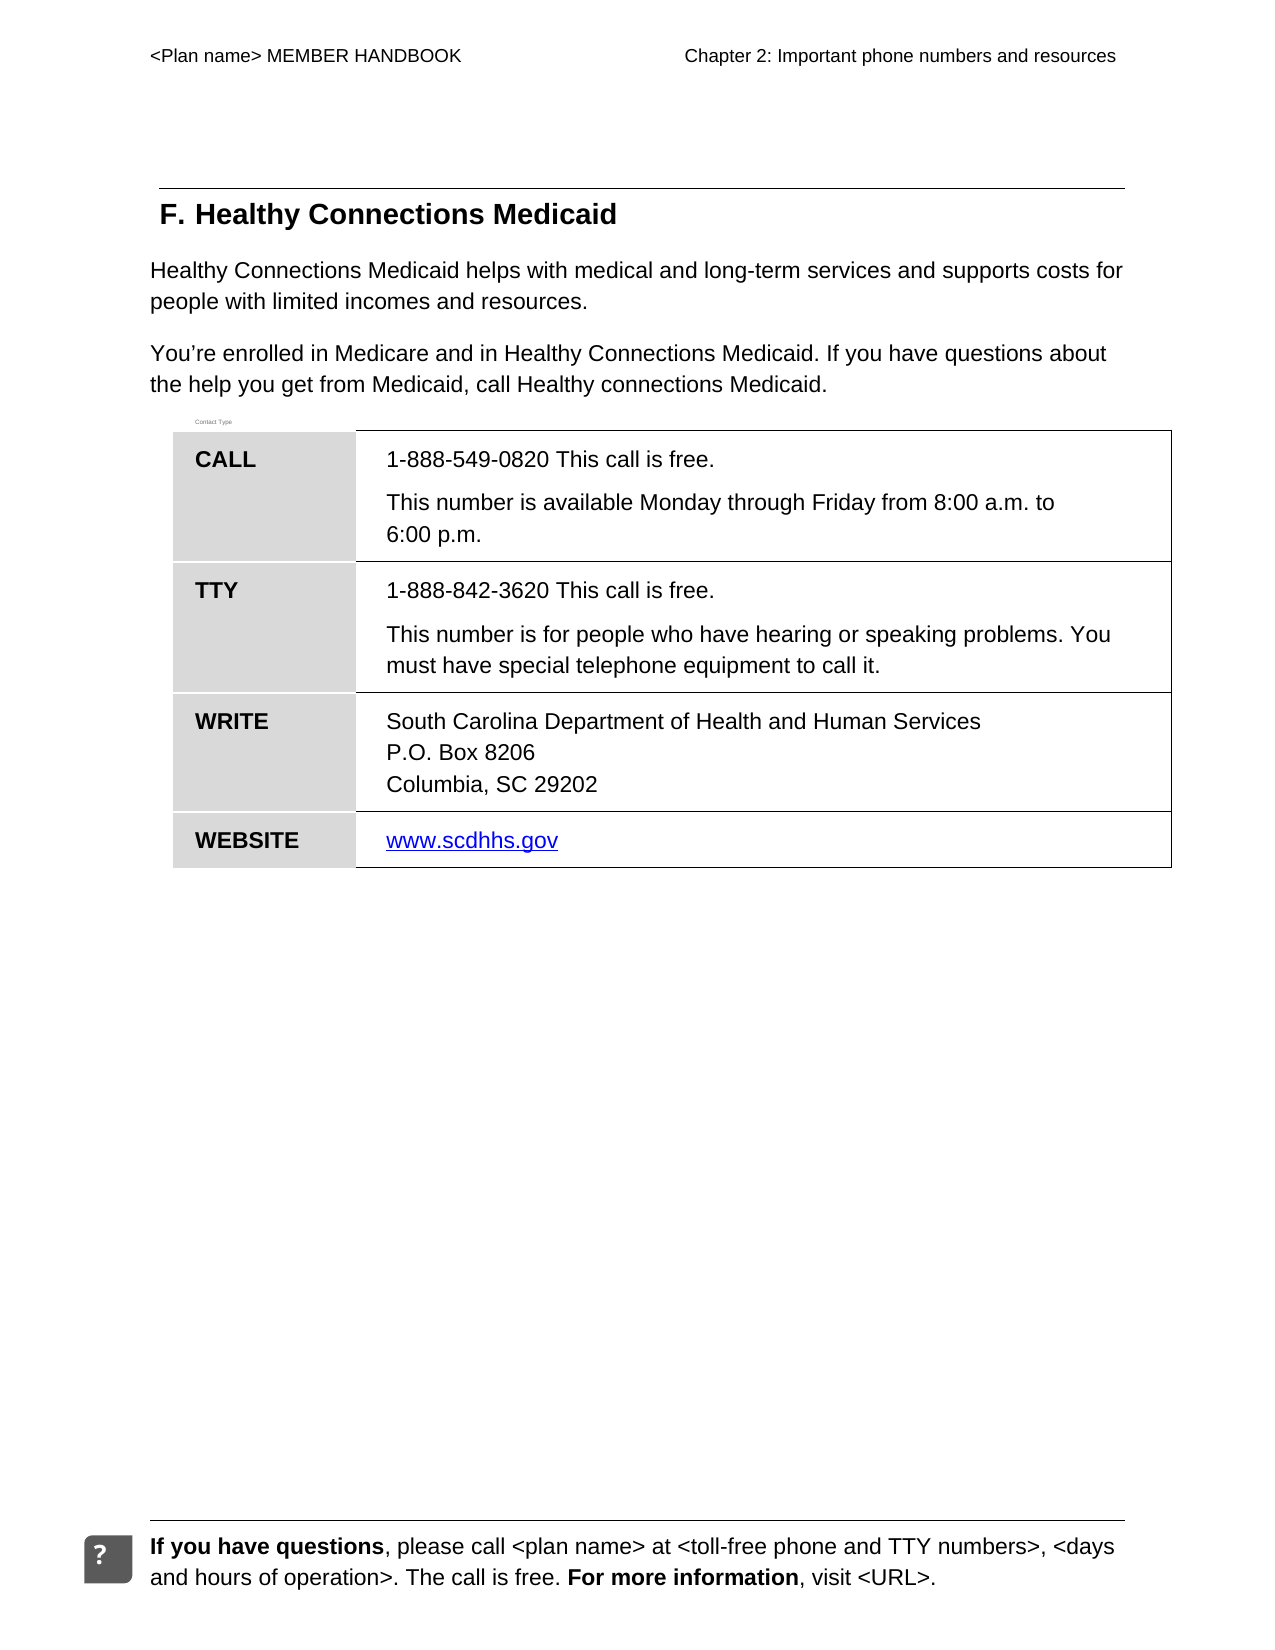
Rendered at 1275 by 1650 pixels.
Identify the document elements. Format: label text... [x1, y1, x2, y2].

table_cell 1-888-842-3620 This call is free. This number is for people who have hearing or speaking problems. You must have special telephone equipment to call it. [356, 562, 1171, 692]
subtitle Healthy Connections Medicaid [159, 189, 1125, 232]
text You’re enrolled in Medicare and in Healthy Connections Medicaid. If you have questions about the help you get from Medicaid, call Healthy connections Medicaid. [150, 336, 1125, 399]
text Healthy Connections Medicaid helps with medical and long-term services and supports costs for people with limited incomes and resources. [150, 253, 1125, 316]
table_cell www.scdhhs.gov [356, 812, 1171, 867]
table_cell CALL [173, 432, 356, 561]
table_cell South Carolina Department of Health and Human Services P.O. Box 8206 Columbia, SC 29202 [356, 693, 1171, 811]
table_cell WRITE [173, 694, 356, 811]
table_cell WEBSITE [173, 813, 356, 867]
table_cell TTY [173, 563, 356, 692]
table_header [356, 420, 1172, 429]
table_cell 1-888-549-0820 This call is free. This number is available Monday through Friday from 8:00 a.m. to 6:00 p.m. [356, 431, 1171, 561]
